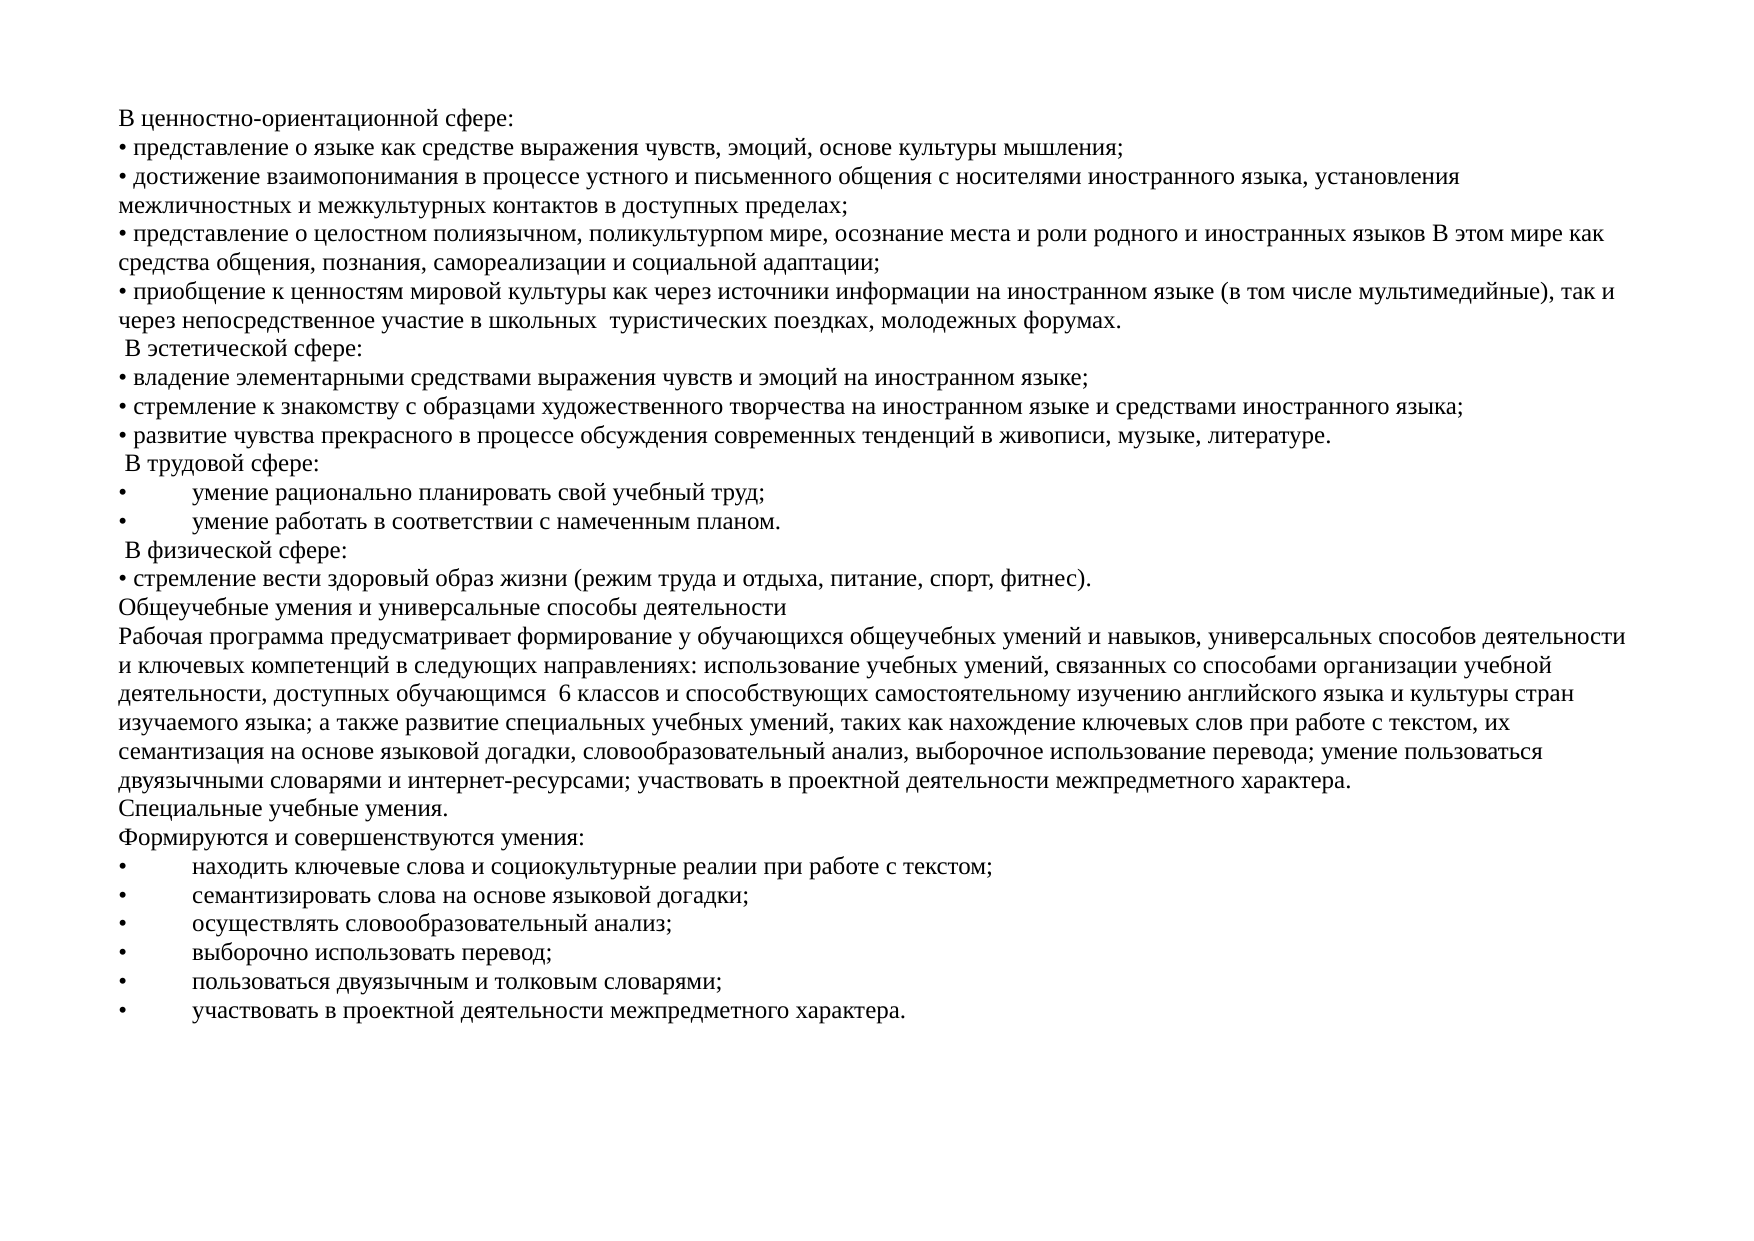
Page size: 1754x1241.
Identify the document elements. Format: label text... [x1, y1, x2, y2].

text • приобщение к ценностям мировой культуры как через источники информации на иностранном языке (в том числе мультимедийные), так и через непосредственное участие в школьных туристических поездках, молодежных форумах. [118, 276, 1636, 333]
text • пользоваться двуязычным и толковым словарями; [118, 966, 1636, 995]
text Специальные учебные умения. [118, 793, 1636, 822]
text • осуществлять словообразовательный анализ; [118, 908, 1636, 937]
text • находить ключевые слова и социокультурные реалии при работе с текстом; [118, 851, 1636, 880]
text • умение работать в соответствии с намеченным планом. [118, 506, 1636, 535]
text • семантизировать слова на основе языковой догадки; [118, 880, 1636, 908]
text • выборочно использовать перевод; [118, 937, 1636, 966]
text • владение элементарными средствами выражения чувств и эмоций на иностранном языке; [118, 362, 1636, 391]
text В эстетической сфере: [118, 333, 1636, 362]
text В ценностно-ориентационной сфере: [118, 103, 1636, 132]
text В физической сфере: [118, 535, 1636, 563]
text Общеучебные умения и универсальные способы деятельности [118, 592, 1636, 621]
text Рабочая программа предусматривает формирование у обучающихся общеучебных умений и навыков, универсальных способов деятельности и ключевых компетенций в следующих направлениях: использование учебных умений, связанных со способами организации учебной деятельности, доступных обучающимся 6 классов и способствующих самостоятельному изучению английского языка и культуры стран изучаемого языка; а также развитие специальных учебных умений, таких как нахождение ключевых слов при работе с текстом, их семантизация на основе языковой догадки, словообразовательный анализ, выборочное использование перевода; умение пользоваться двуязычными словарями и интернет-ресурсами; участвовать в проектной деятельности межпредметного характера. [118, 621, 1636, 793]
text • стремление к знакомству с образцами художественного творчества на иностранном языке и средствами иностранного языка; [118, 391, 1636, 420]
text Формируются и совершенствуются умения: [118, 822, 1636, 851]
text • стремление вести здоровый образ жизни (режим труда и отдыха, питание, спорт, фитнес). [118, 563, 1636, 592]
text • развитие чувства прекрасного в процессе обсуждения современных тенденций в живописи, музыке, литературе. [118, 420, 1636, 448]
text • достижение взаимопонимания в процессе устного и письменного общения с носителями иностранного языка, установления межличностных и межкультурных контактов в доступных пределах; [118, 161, 1636, 218]
text В трудовой сфере: [118, 448, 1636, 477]
text • участвовать в проектной деятельности межпредметного характера. [118, 995, 1636, 1023]
text • умение рационально планировать свой учебный труд; [118, 477, 1636, 506]
text • представление о языке как средстве выражения чувств, эмоций, основе культуры мышления; [118, 132, 1636, 161]
text • представление о целостном полиязычном, поликультурпом мире, осознание места и роли родного и иностранных языков В этом мире как средства общения, познания, самореализации и социальной адаптации; [118, 218, 1636, 276]
